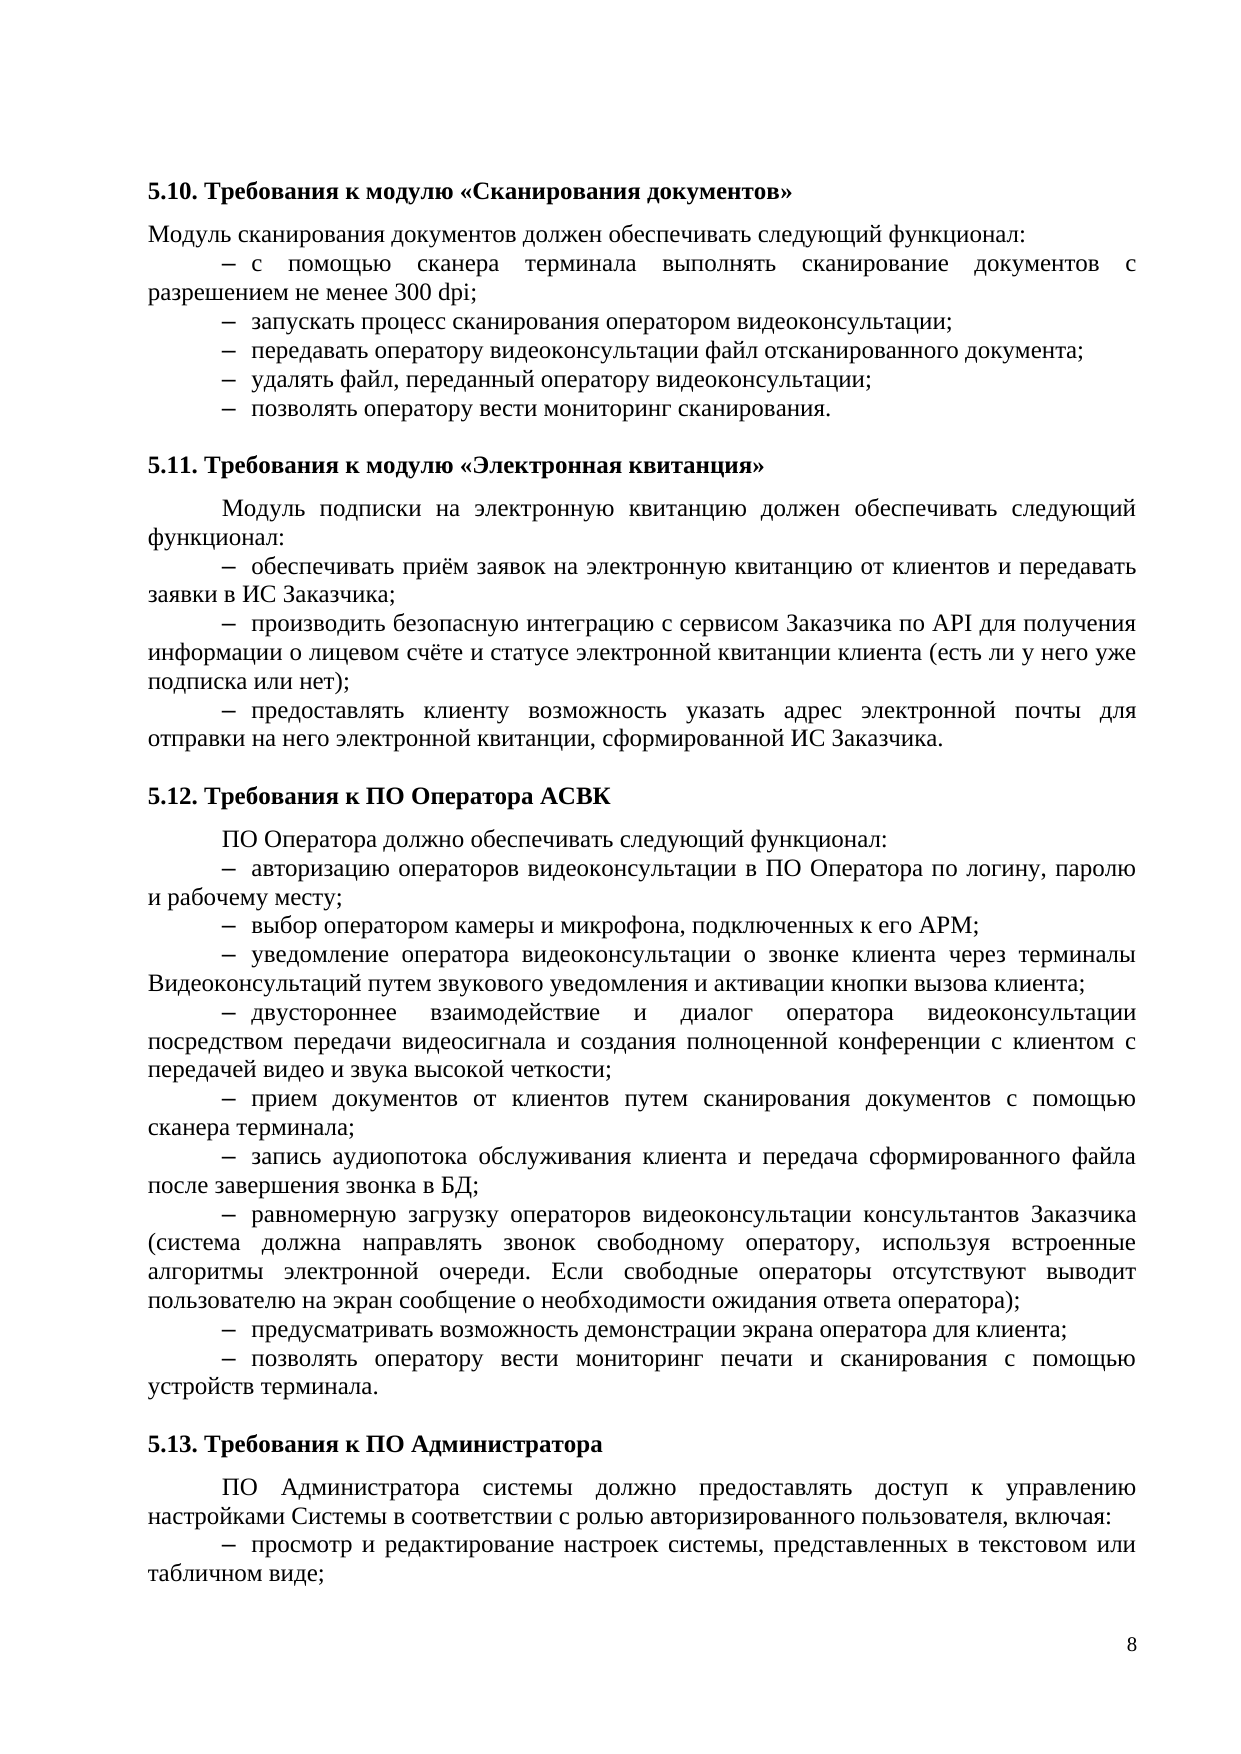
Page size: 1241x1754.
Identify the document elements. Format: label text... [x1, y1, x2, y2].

list с помощью сканера терминала выполнять сканирование документов с разрешением не менее 300 dpi; [148, 248, 1137, 306]
text 5.13. Требования к ПО Администратора [89, 1429, 1137, 1458]
list запускать процесс сканирования оператором видеоконсультации; [148, 306, 1137, 335]
list равномерную загрузку операторов видеоконсультации консультантов Заказчика (система должна направлять звонок свободному оператору, используя встроенные алгоритмы электронной очереди. Если свободные операторы отсутствуют выводит пользователю на экран сообщение о необходимости ожидания ответа оператора); [148, 1198, 1137, 1314]
text 5.12. Требования к ПО Оператора АСВК [89, 781, 1137, 810]
list обеспечивать приём заявок на электронную квитанцию от клиентов и передавать заявки в ИС Заказчика; [148, 551, 1137, 608]
text Модуль подписки на электронную квитанцию должен обеспечивать следующий функционал: [148, 493, 1137, 551]
list выбор оператором камеры и микрофона, подключенных к его АРМ; [148, 911, 1137, 939]
list запись аудиопотока обслуживания клиента и передача сформированного файла после завершения звонка в БД; [148, 1141, 1137, 1198]
list двустороннее взаимодействие и диалог оператора видеоконсультации посредством передачи видеосигнала и создания полноценной конференции с клиентом с передачей видео и звука высокой четкости; [148, 997, 1137, 1083]
text ПО Администратора системы должно предоставлять доступ к управлению настройками Системы в соответствии с ролью авторизированного пользователя, включая: [148, 1472, 1137, 1529]
list уведомление оператора видеоконсультации о звонке клиента через терминалы Видеоконсультаций путем звукового уведомления и активации кнопки вызова клиента; [148, 939, 1137, 997]
list предусматривать возможность демонстрации экрана оператора для клиента; [148, 1314, 1137, 1342]
list производить безопасную интеграцию с сервисом Заказчика по API для получения информации о лицевом счёте и статусе электронной квитанции клиента (есть ли у него уже подписка или нет); [148, 608, 1137, 695]
text 5.10. Требования к модулю «Сканирования документов» [148, 176, 1137, 205]
list удалять файл, переданный оператору видеоконсультации; [148, 364, 1137, 392]
list прием документов от клиентов путем сканирования документов с помощью сканера терминала; [148, 1083, 1137, 1141]
list авторизацию операторов видеоконсультации в ПО Оператора по логину, паролю и рабочему месту; [148, 853, 1137, 911]
list 5.11. Требования к модулю «Электронная квитанция» [148, 450, 1137, 479]
list передавать оператору видеоконсультации файл отсканированного документа; [148, 335, 1137, 364]
text Модуль сканирования документов должен обеспечивать следующий функционал: [148, 219, 1137, 248]
text ПО Оператора должно обеспечивать следующий функционал: [148, 824, 1137, 853]
list просмотр и редактирование настроек системы, представленных в текстовом или табличном виде; [148, 1529, 1137, 1587]
list позволять оператору вести мониторинг сканирования. [148, 392, 1137, 421]
list позволять оператору вести мониторинг печати и сканирования с помощью устройств терминала. [148, 1342, 1137, 1400]
list предоставлять клиенту возможность указать адрес электронной почты для отправки на него электронной квитанции, сформированной ИС Заказчика. [148, 695, 1137, 752]
